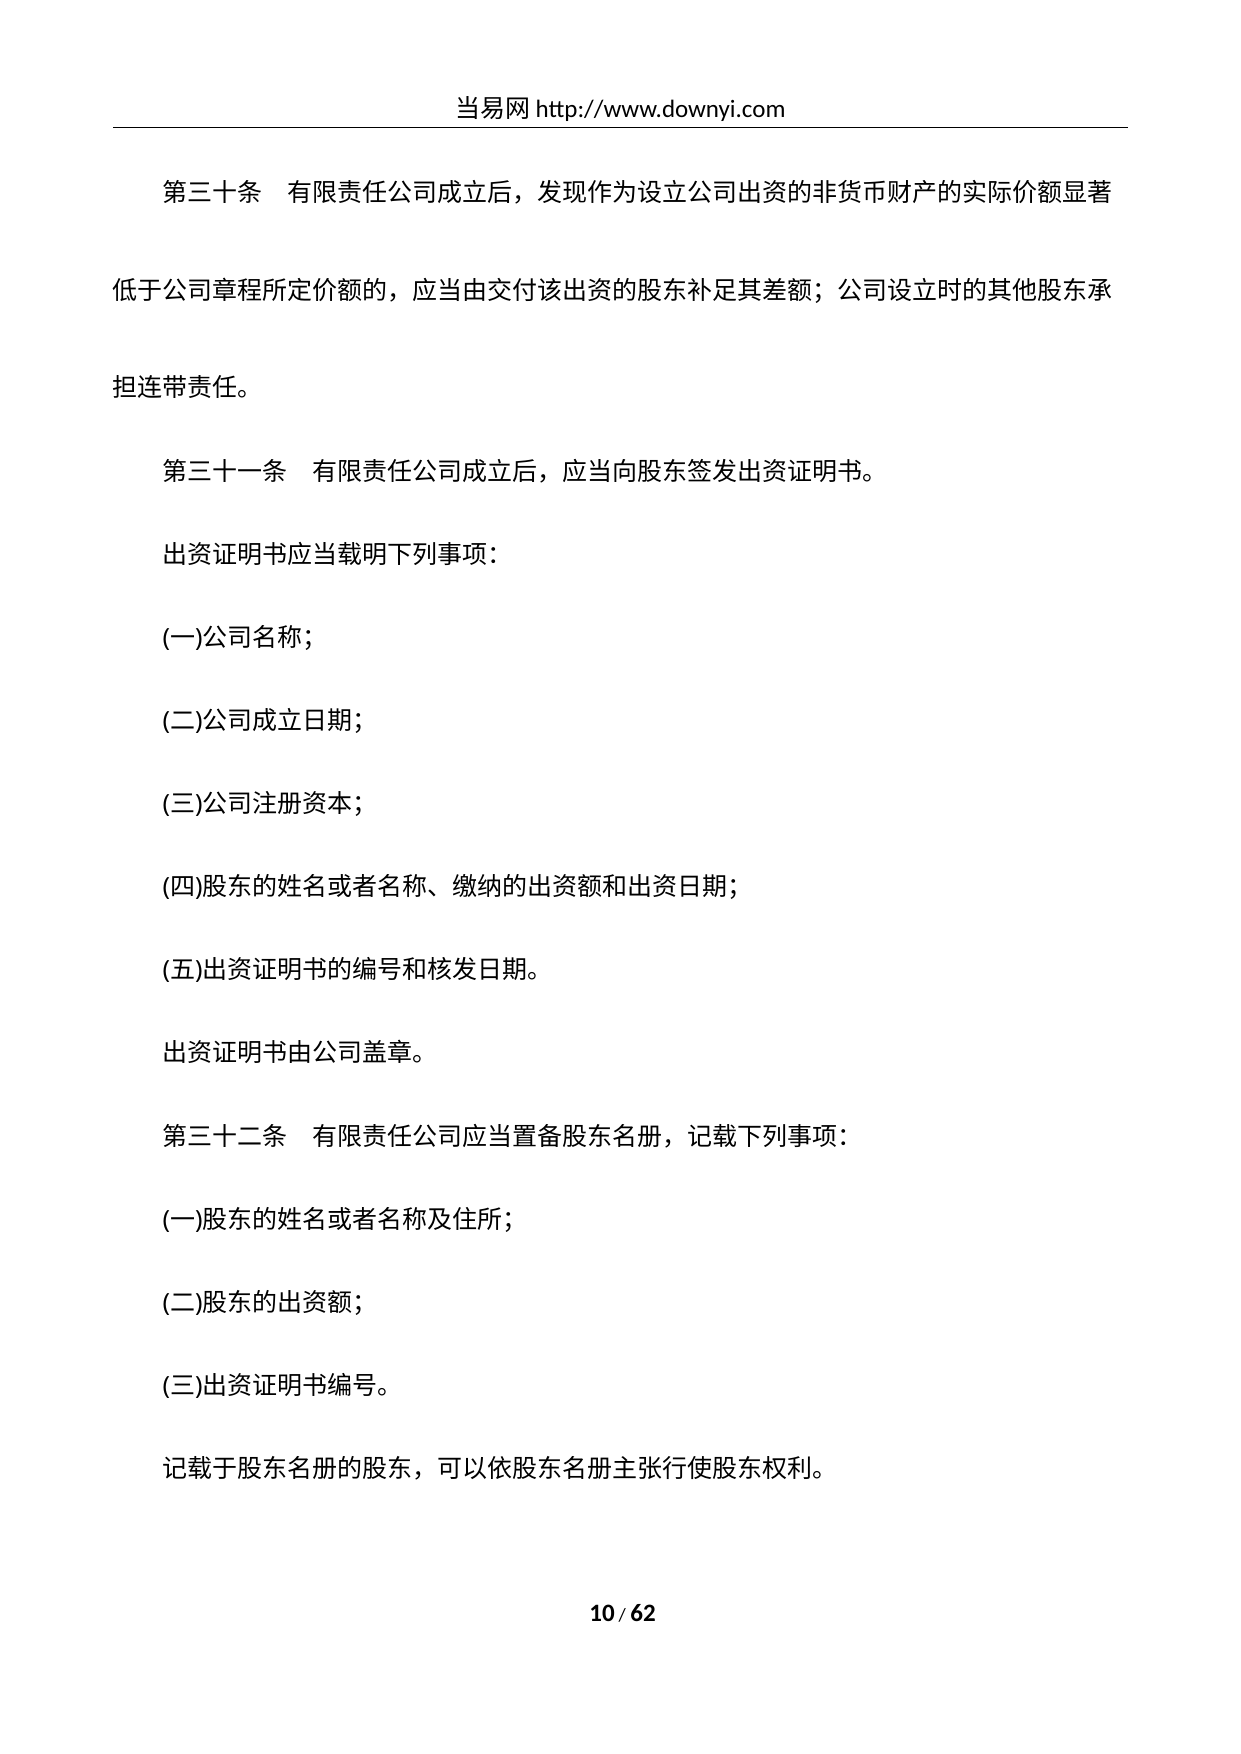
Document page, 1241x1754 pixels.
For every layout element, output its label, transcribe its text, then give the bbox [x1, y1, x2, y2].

text (五)出资证明书的编号和核发日期。 [112, 935, 1128, 1000]
text 第三十二条 有限责任公司应当置备股东名册，记载下列事项： [112, 1102, 1128, 1167]
text 记载于股东名册的股东，可以依股东名册主张行使股东权利。 [112, 1434, 1128, 1499]
text 第三十条 有限责任公司成立后，发现作为设立公司出资的非货币财产的实际价额显著低于公司章程所定价额的，应当由交付该出资的股东补足其差额；公司设立时的其他股东承担连带责任。 [112, 158, 1128, 418]
text (三)公司注册资本； [112, 769, 1128, 834]
text (二)公司成立日期； [112, 686, 1128, 751]
text (三)出资证明书编号。 [112, 1351, 1128, 1416]
text (四)股东的姓名或者名称、缴纳的出资额和出资日期； [112, 852, 1128, 917]
text (一)公司名称； [112, 603, 1128, 668]
text (一)股东的姓名或者名称及住所； [112, 1185, 1128, 1250]
text (二)股东的出资额； [112, 1268, 1128, 1333]
text 第三十一条 有限责任公司成立后，应当向股东签发出资证明书。 [112, 437, 1128, 502]
text 出资证明书应当载明下列事项： [112, 520, 1128, 585]
text 出资证明书由公司盖章。 [112, 1018, 1128, 1083]
